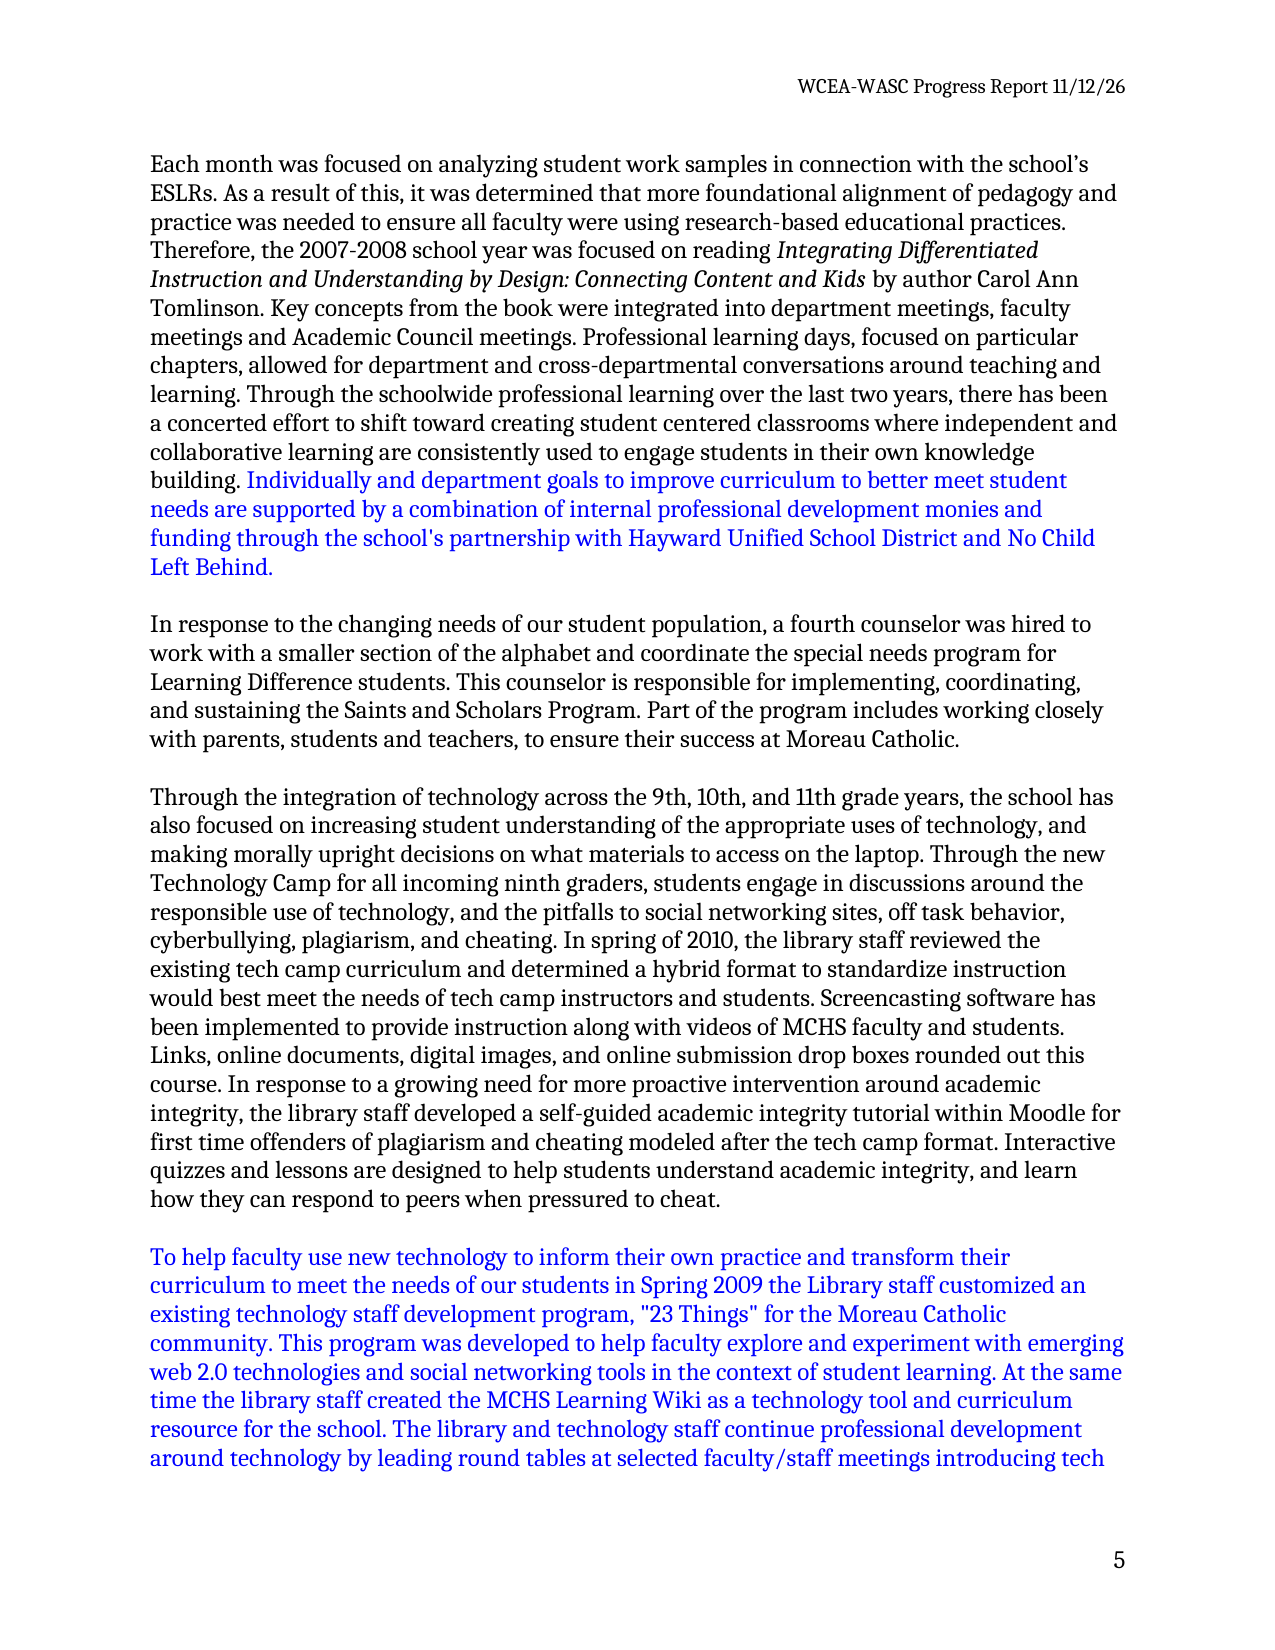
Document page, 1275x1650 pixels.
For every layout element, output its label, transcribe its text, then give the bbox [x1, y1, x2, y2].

text In response to the changing needs of our student population, a fourth counselor was hired to work with a smaller section of the alphabet and coordinate the special needs program for Learning Difference students. This counselor is responsible for implementing, coordinating, and sustaining the Saints and Scholars Program. Part of the program includes working closely with parents, students and teachers, to ensure their success at Moreau Catholic. [150, 610, 1125, 754]
text Through the integration of technology across the 9th, 10th, and 11th grade years, the school has also focused on increasing student understanding of the appropriate uses of technology, and making morally upright decisions on what materials to access on the laptop. Through the new Technology Camp for all incoming ninth graders, students engage in discussions around the responsible use of technology, and the pitfalls to social networking sites, off task behavior, cyberbullying, plagiarism, and cheating. In spring of 2010, the library staff reviewed the existing tech camp curriculum and determined a hybrid format to standardize instruction would best meet the needs of tech camp instructors and students. Screencasting software has been implemented to provide instruction along with videos of MCHS faculty and students. Links, online documents, digital images, and online submission drop boxes rounded out this course. In response to a growing need for more proactive intervention around academic integrity, the library staff developed a self-guided academic integrity tutorial within Moodle for first time offenders of plagiarism and cheating modeled after the tech camp format. Interactive quizzes and lessons are designed to help students understand academic integrity, and learn how they can respond to peers when pressured to cheat. [150, 782, 1125, 1214]
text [150, 150, 1125, 581]
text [150, 1242, 1125, 1472]
